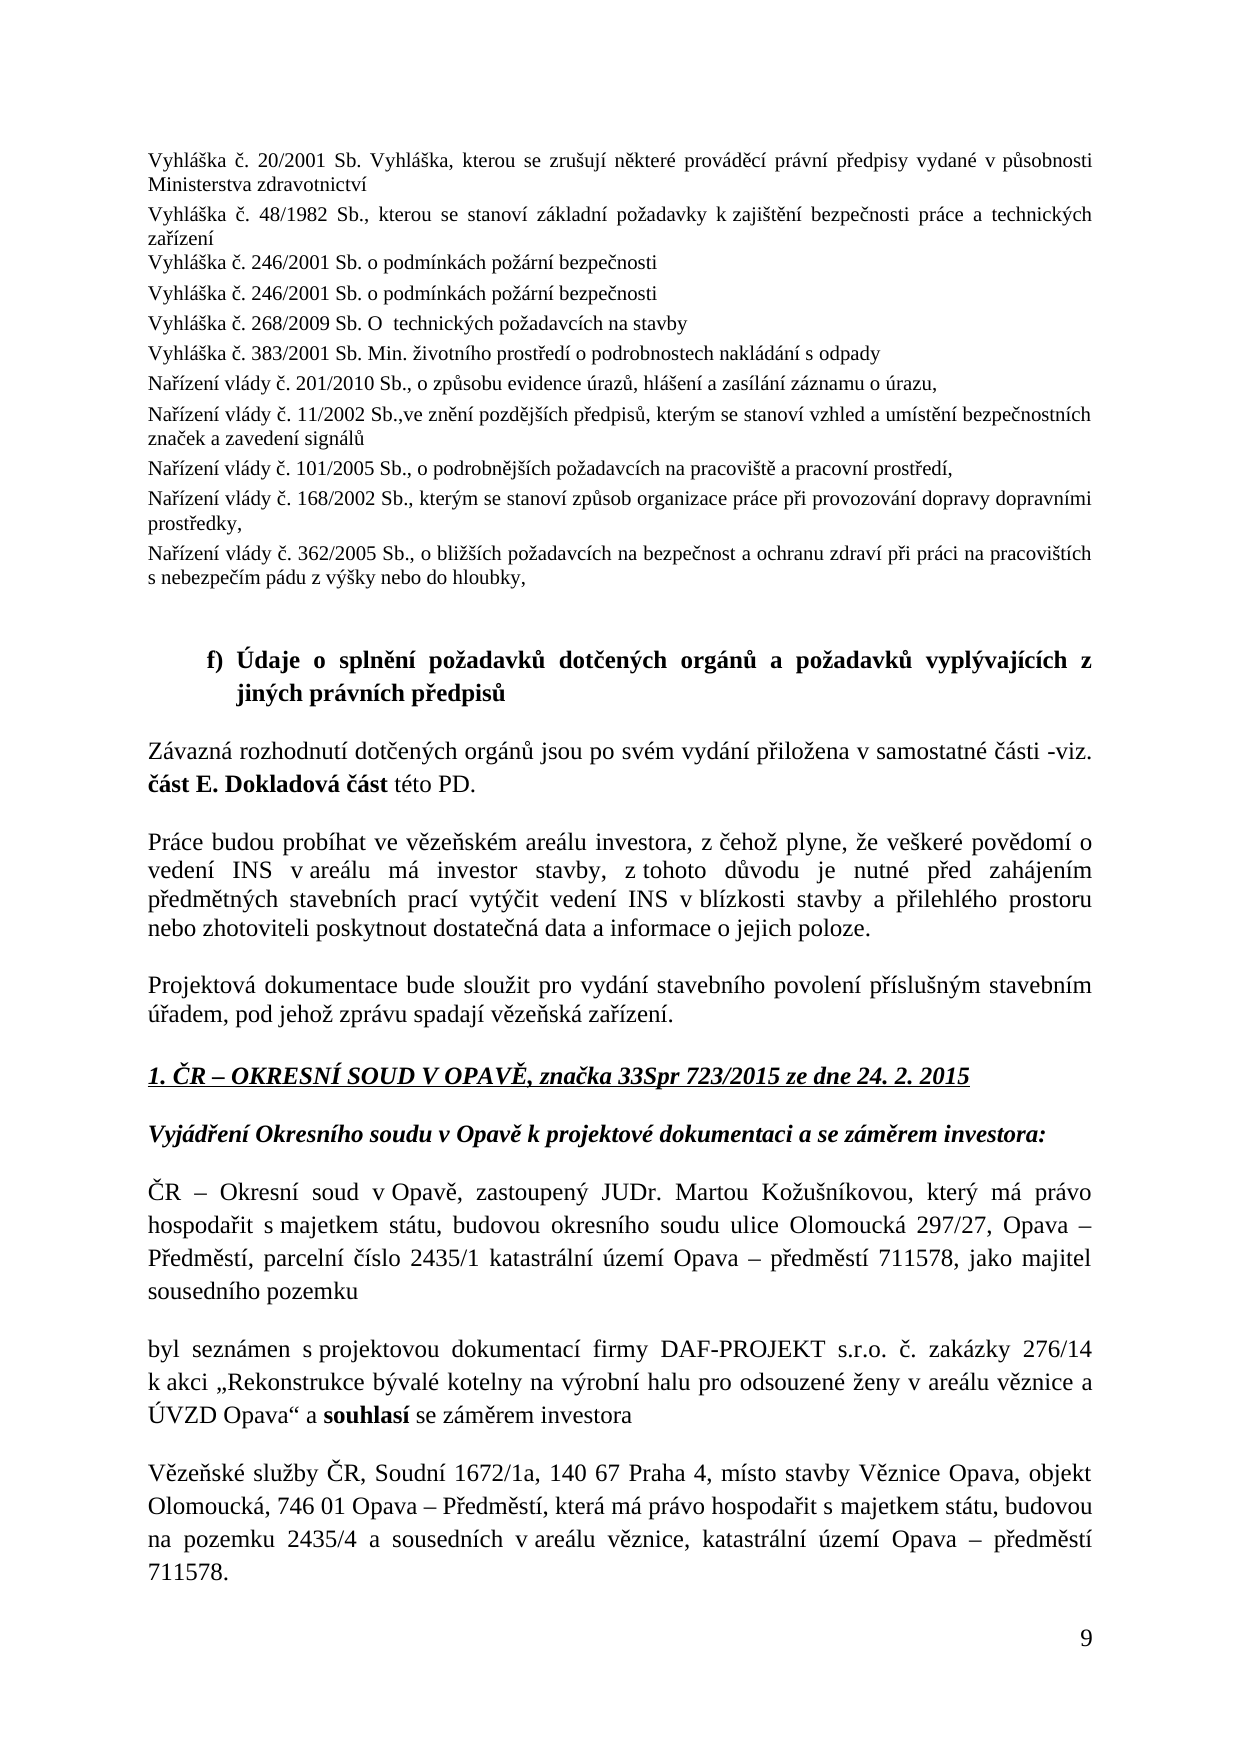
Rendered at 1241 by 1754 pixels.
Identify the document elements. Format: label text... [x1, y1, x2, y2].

text Závazná rozhodnutí dotčených orgánů jsou po svém vydání přiložena v samostatné části -viz. část E. Dokladová část této PD. [148, 736, 1093, 797]
text Nařízení vlády č. 201/2010 Sb., o způsobu evidence úrazů, hlášení a zasílání záznamu o úrazu, [148, 371, 1093, 395]
text Vyjádření Okresního soudu v Opavě k projektové dokumentaci a se záměrem investora: [148, 1119, 1093, 1148]
text Vyhláška č. 48/1982 Sb., kterou se stanoví základní požadavky k zajištění bezpečnosti práce a technických zařízení [148, 202, 1093, 250]
text Projektová dokumentace bude sloužit pro vydání stavebního povolení příslušným stavebním úřadem, pod jehož zprávu spadají vězeňská zařízení. [148, 971, 1093, 1028]
text 1. ČR – OKRESNÍ SOUD V OPAVĚ, značka 33Spr 723/2015 ze dne 24. 2. 2015 [148, 1061, 1093, 1090]
text Vyhláška č. 383/2001 Sb. Min. životního prostředí o podrobnostech nakládání s odpady [148, 341, 1093, 365]
text ČR – Okresní soud v Opavě, zastoupený JUDr. Martou Kožušníkovou, který má právo hospodařit s majetkem státu, budovou okresního soudu ulice Olomoucká 297/27, Opava – Předměstí, parcelní číslo 2435/1 katastrální území Opava – předměstí 711578, jako majitel sousedního pozemku [148, 1177, 1093, 1305]
text Nařízení vlády č. 168/2002 Sb., kterým se stanoví způsob organizace práce při provozování dopravy dopravními prostředky, [148, 486, 1093, 534]
text Nařízení vlády č. 101/2005 Sb., o podrobnějších požadavcích na pracoviště a pracovní prostředí, [148, 456, 1093, 480]
subtitle Údaje o splnění požadavků dotčených orgánů a požadavků vyplývajících z jiných právních předpisů [207, 645, 1093, 706]
text Nařízení vlády č. 11/2002 Sb.,ve znění pozdějších předpisů, kterým se stanoví vzhled a umístění bezpečnostních značek a zavedení signálů [148, 402, 1093, 450]
text Vyhláška č. 246/2001 Sb. o podmínkách požární bezpečnosti [148, 250, 1093, 274]
text Práce budou probíhat ve vězeňském areálu investora, z čehož plyne, že veškeré povědomí o vedení INS v areálu má investor stavby, z tohoto důvodu je nutné před zahájením předmětných stavebních prací vytýčit vedení INS v blízkosti stavby a přilehlého prostoru nebo zhotoviteli poskytnout dostatečná data a informace o jejich poloze. [148, 827, 1093, 942]
text Vyhláška č. 246/2001 Sb. o podmínkách požární bezpečnosti [148, 280, 1093, 304]
text byl seznámen s projektovou dokumentací firmy DAF-PROJEKT s.r.o. č. zakázky 276/14 k akci „Rekonstrukce bývalé kotelny na výrobní halu pro odsouzené ženy v areálu věznice a ÚVZD Opava“ a souhlasí se záměrem investora [148, 1334, 1093, 1429]
text Vyhláška č. 268/2009 Sb. O technických požadavcích na stavby [148, 311, 1093, 335]
text Vězeňské služby ČR, Soudní 1672/1a, 140 67 Praha 4, místo stavby Věznice Opava, objekt Olomoucká, 746 01 Opava – Předměstí, která má právo hospodařit s majetkem státu, budovou na pozemku 2435/4 a sousedních v areálu věznice, katastrální území Opava – předměstí 711578. [148, 1458, 1093, 1586]
text Nařízení vlády č. 362/2005 Sb., o bližších požadavcích na bezpečnost a ochranu zdraví při práci na pracovištích s nebezpečím pádu z výšky nebo do hloubky, [148, 541, 1093, 589]
text Vyhláška č. 20/2001 Sb. Vyhláška, kterou se zrušují některé prováděcí právní předpisy vydané v působnosti Ministerstva zdravotnictví [148, 148, 1093, 196]
